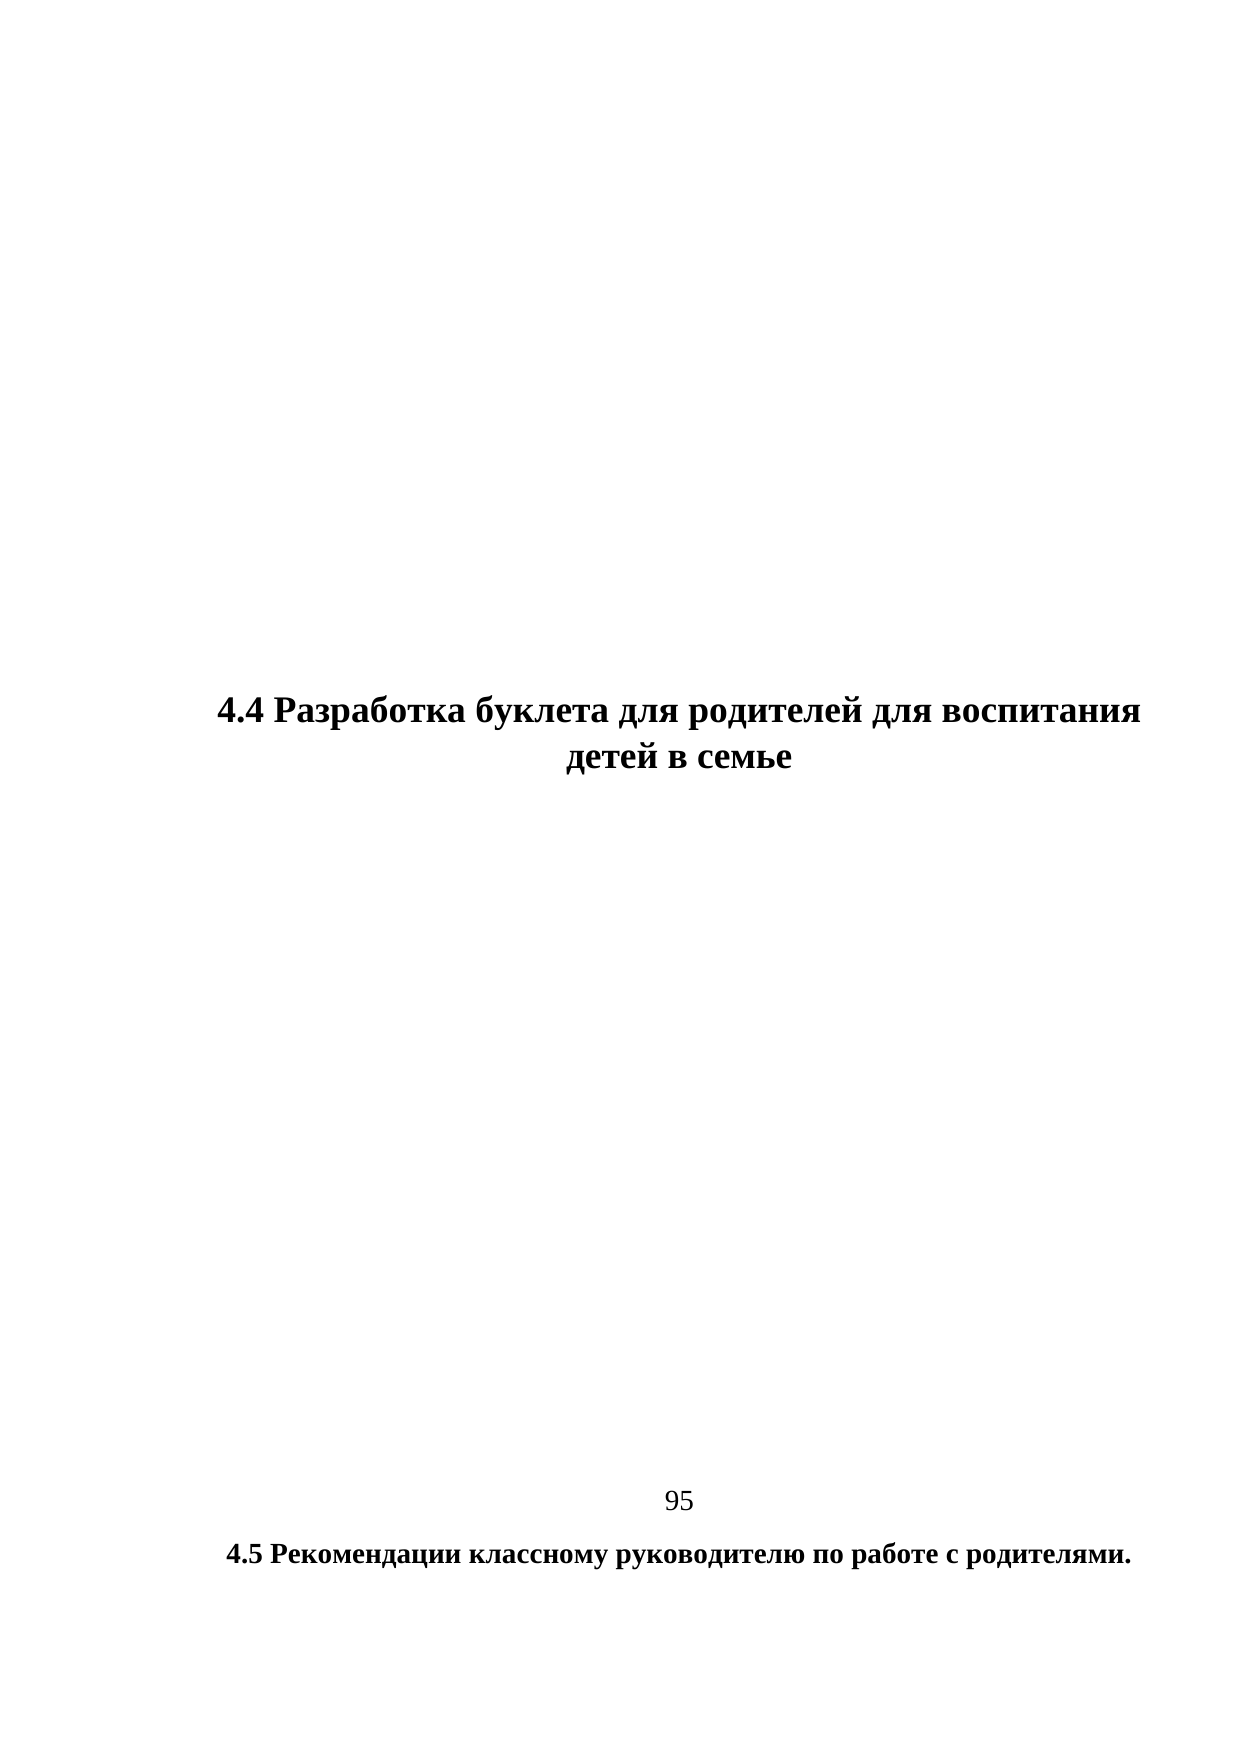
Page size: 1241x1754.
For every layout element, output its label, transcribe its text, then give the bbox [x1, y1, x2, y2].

text 4.5 Рекомендации классному руководителю по работе с родителями. [177, 1536, 1181, 1570]
text 4.4 Разработка буклета для родителей для воспитания детей в семье [177, 687, 1181, 777]
text 95 [177, 1483, 1181, 1517]
